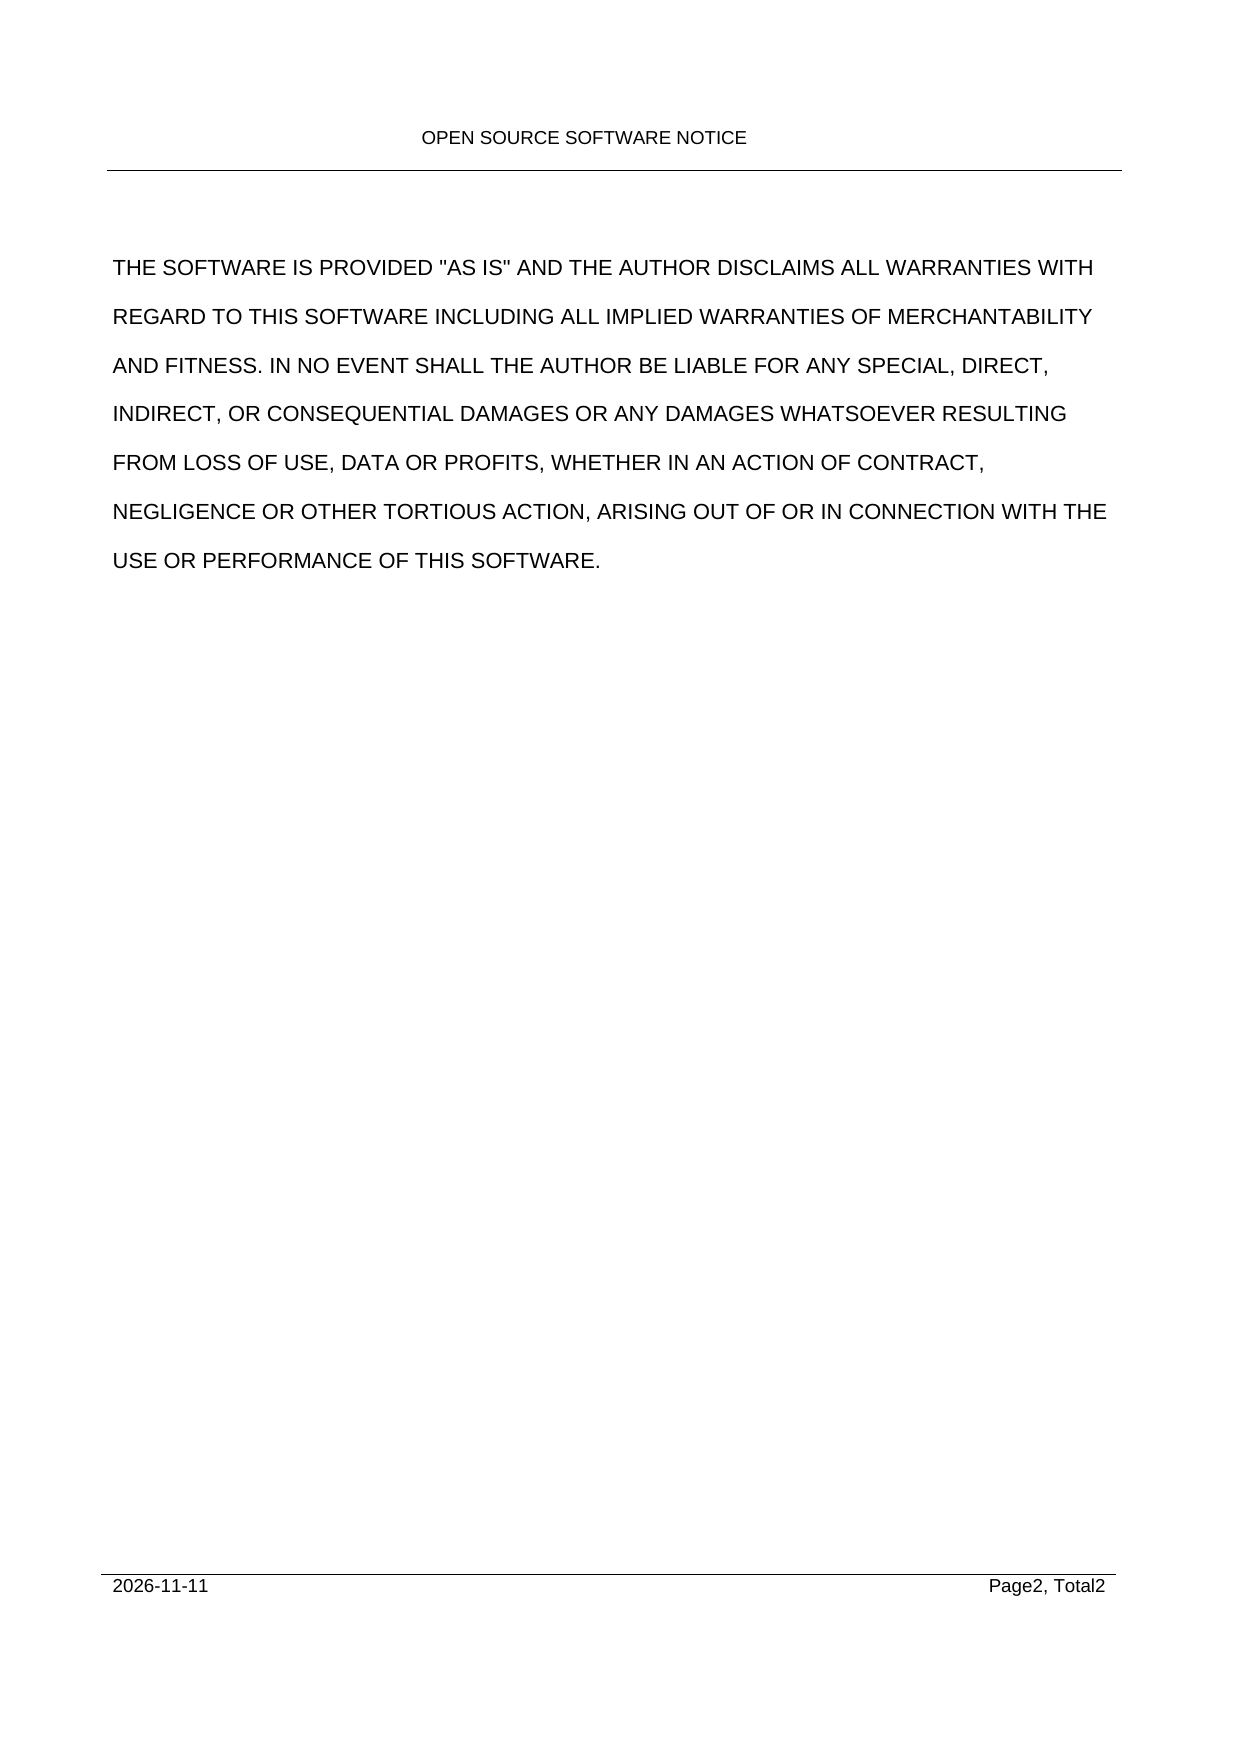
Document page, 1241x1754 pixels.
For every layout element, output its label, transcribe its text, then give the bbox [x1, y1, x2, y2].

text THE SOFTWARE IS PROVIDED "AS IS" AND THE AUTHOR DISCLAIMS ALL WARRANTIES WITH REGARD TO THIS SOFTWARE INCLUDING ALL IMPLIED WARRANTIES OF MERCHANTABILITY AND FITNESS. IN NO EVENT SHALL THE AUTHOR BE LIABLE FOR ANY SPECIAL, DIRECT, INDIRECT, OR CONSEQUENTIAL DAMAGES OR ANY DAMAGES WHATSOEVER RESULTING FROM LOSS OF USE, DATA OR PROFITS, WHETHER IN AN ACTION OF CONTRACT, NEGLIGENCE OR OTHER TORTIOUS ACTION, ARISING OUT OF OR IN CONNECTION WITH THE USE OR PERFORMANCE OF THIS SOFTWARE. [112, 251, 1128, 576]
